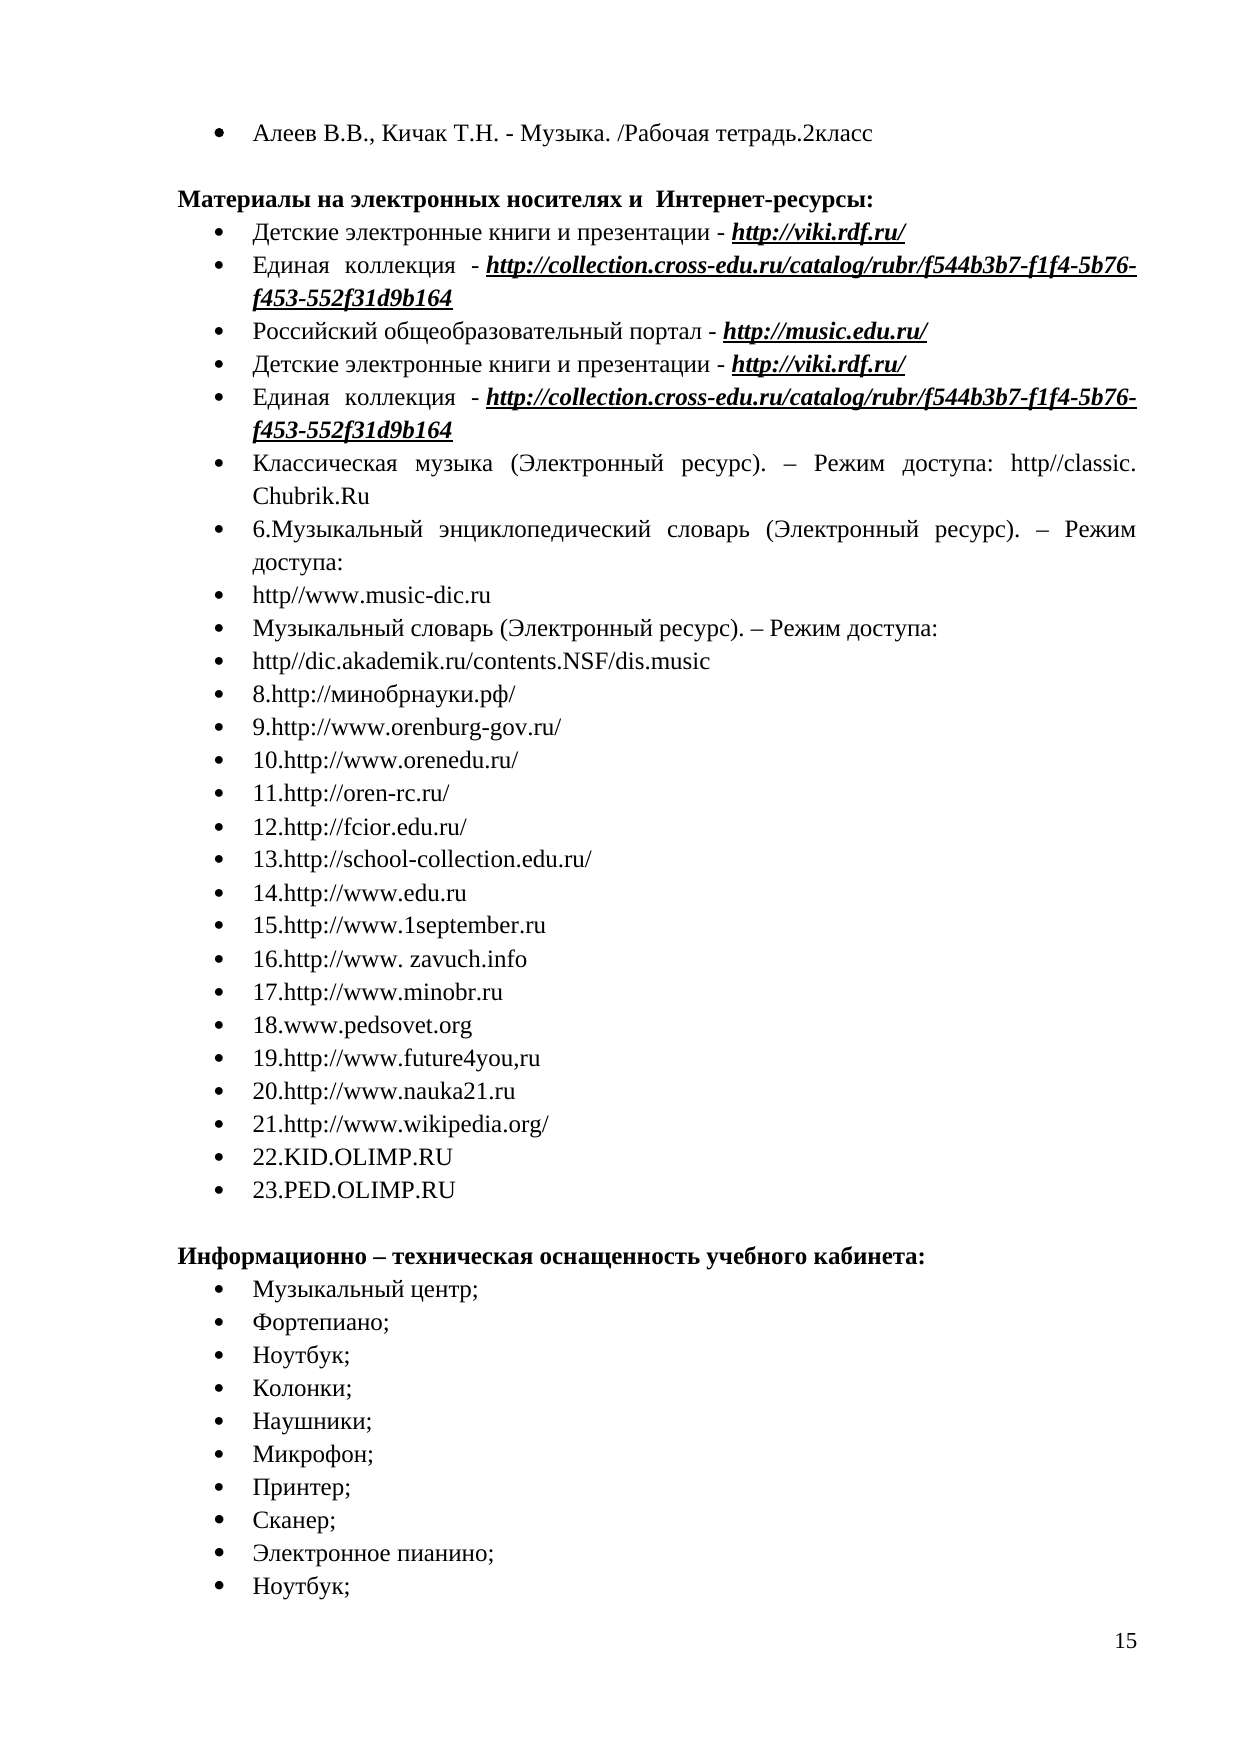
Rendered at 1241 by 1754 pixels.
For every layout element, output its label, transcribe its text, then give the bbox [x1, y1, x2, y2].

list 16.http://www. zavuch.info [215, 944, 1137, 972]
list 6.Музыкальный энциклопедический словарь (Электронный ресурс). – Режим доступа: [215, 514, 1137, 576]
list 22.KID.OLIMP.RU [215, 1142, 1137, 1171]
text Материалы на электронных носителях и Интернет-ресурсы: [177, 184, 1137, 213]
list Детские электронные книги и презентации - http://viki.rdf.ru/ [215, 349, 1137, 378]
list 19.http://www.future4you,ru [215, 1043, 1137, 1071]
list http//dic.akademik.ru/contents.NSF/dis.music [215, 646, 1137, 675]
list http//www.music-dic.ru [215, 580, 1137, 609]
list Электронное пианино; [215, 1538, 1137, 1567]
list 23.PED.OLIMP.RU [215, 1175, 1137, 1203]
list Колонки; [215, 1373, 1137, 1402]
list Наушники; [215, 1406, 1137, 1435]
list 11.http://oren-rc.ru/ [215, 778, 1137, 807]
list 12.http://fcior.edu.ru/ [215, 812, 1137, 840]
list Единая коллекция - http://collection.cross-edu.ru/catalog/rubr/f544b3b7-f1f4-5b76-f453-552f31d9b164 [215, 250, 1137, 312]
list 17.http://www.minobr.ru [215, 977, 1137, 1005]
list 21.http://www.wikipedia.org/ [215, 1109, 1137, 1137]
list 9.http://www.orenburg-gov.ru/ [215, 712, 1137, 741]
list 8.http://минобрнауки.рф/ [215, 679, 1137, 708]
list Музыкальный словарь (Электронный ресурс). – Режим доступа: [215, 613, 1137, 642]
list 10.http://www.orenedu.ru/ [215, 746, 1137, 774]
list 20.http://www.nauka21.ru [215, 1076, 1137, 1104]
list Ноутбук; [215, 1340, 1137, 1369]
list Фортепиано; [215, 1307, 1137, 1336]
list Микрофон; [215, 1439, 1137, 1468]
list 18.www.pedsovet.org [215, 1010, 1137, 1038]
list Музыкальный центр; [215, 1274, 1137, 1303]
list Принтер; [215, 1472, 1137, 1501]
list Ноутбук; [215, 1571, 1137, 1600]
list 14.http://www.edu.ru [215, 878, 1137, 906]
list Российский общеобразовательный портал - http://music.edu.ru/ [215, 316, 1137, 345]
text Информационно – техническая оснащенность учебного кабинета: [177, 1241, 1137, 1269]
list Классическая музыка (Электронный ресурс). – Режим доступа: http//classic. Chubrik.Ru [215, 448, 1137, 510]
list 13.http://school-collection.edu.ru/ [215, 844, 1137, 873]
list 15.http://www.1september.ru [215, 911, 1137, 939]
list Сканер; [215, 1505, 1137, 1534]
list Детские электронные книги и презентации - http://viki.rdf.ru/ [215, 217, 1137, 246]
list Единая коллекция - http://collection.cross-edu.ru/catalog/rubr/f544b3b7-f1f4-5b76-f453-552f31d9b164 [215, 382, 1137, 444]
list Алеев В.В., Кичак Т.Н. - Музыка. /Рабочая тетрадь.2класс [215, 118, 1137, 147]
